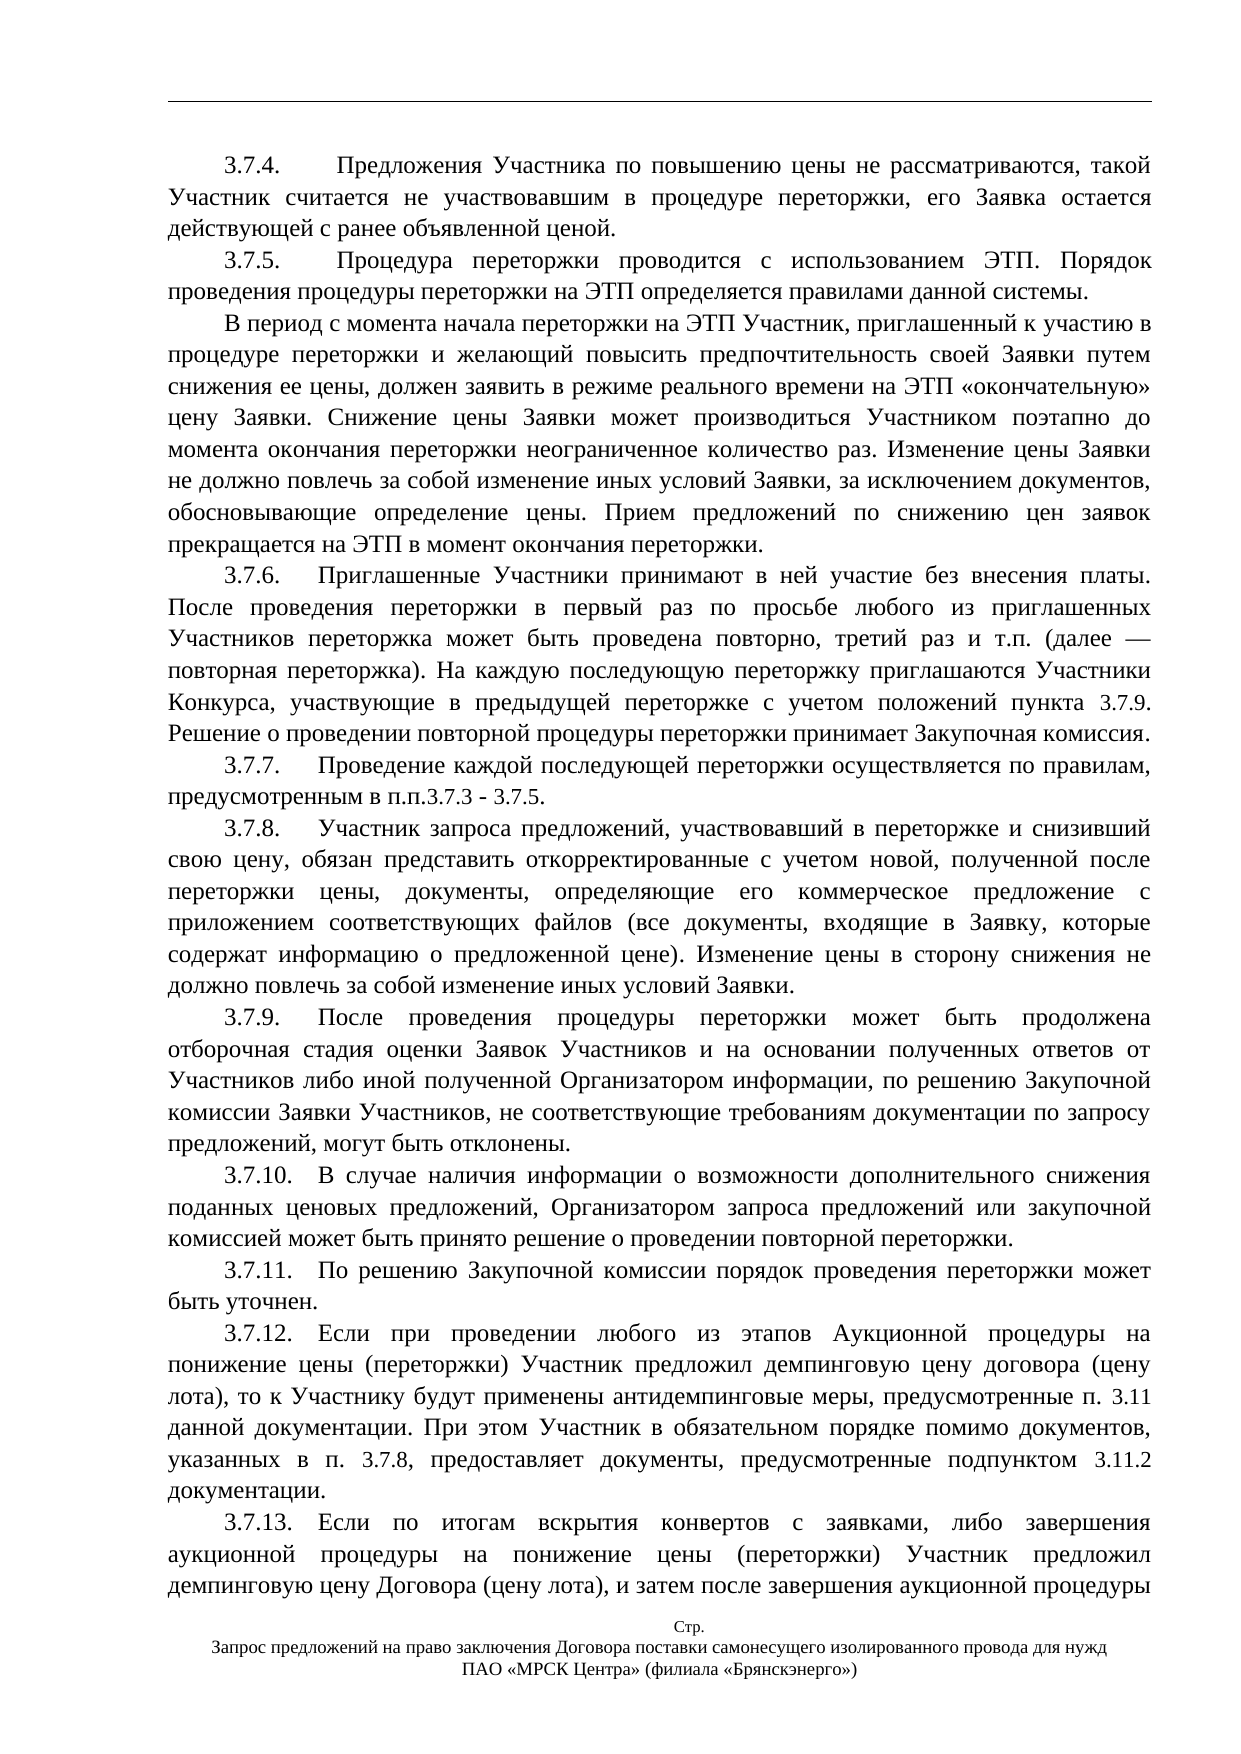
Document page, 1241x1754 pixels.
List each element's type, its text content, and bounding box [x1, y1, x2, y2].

list В случае наличия информации о возможности дополнительного снижения поданных ценовых предложений, Организатором запроса предложений или закупочной комиссией может быть принято решение о проведении повторной переторжки. [168, 1160, 1152, 1252]
list Приглашенные Участники принимают в ней участие без внесения платы. После проведения переторжки в первый раз по просьбе любого из приглашенных Участников переторжка может быть проведена повторно, третий раз и т.п. (далее — повторная переторжка). На каждую последующую переторжку приглашаются Участники Конкурса, участвующие в предыдущей переторжке с учетом положений пункта 3.7.9. Решение о проведении повторной процедуры переторжки принимает Закупочная комиссия. [168, 560, 1152, 747]
list Участник запроса предложений, участвовавший в переторжке и снизивший свою цену, обязан представить откорректированные с учетом новой, полученной после переторжки цены, документы, определяющие его коммерческое предложение с приложением соответствующих файлов (все документы, входящие в Заявку, которые содержат информацию о предложенной цене). Изменение цены в сторону снижения не должно повлечь за собой изменение иных условий Заявки. [168, 813, 1152, 999]
list Предложения Участника по повышению цены не рассматриваются, такой Участник считается не участвовавшим в процедуре переторжки, его Заявка остается действующей с ранее объявленной ценой. [168, 150, 1152, 242]
list После проведения процедуры переторжки может быть продолжена отборочная стадия оценки Заявок Участников и на основании полученных ответов от Участников либо иной полученной Организатором информации, по решению Закупочной комиссии Заявки Участников, не соответствующие требованиям документации по запросу предложений, могут быть отклонены. [168, 1002, 1152, 1157]
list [168, 1507, 1152, 1599]
list По решению Закупочной комиссии порядок проведения переторжки может быть уточнен. [168, 1255, 1152, 1315]
list Проведение каждой последующей переторжки осуществляется по правилам, предусмотренным в п.п.3.7.3 - 3.7.5. [168, 750, 1152, 810]
text В период с момента начала переторжки на ЭТП Участник, приглашенный к участию в процедуре переторжки и желающий повысить предпочтительность своей Заявки путем снижения ее цены, должен заявить в режиме реального времени на ЭТП «окончательную» цену Заявки. Снижение цены Заявки может производиться Участником поэтапно до момента окончания переторжки неограниченное количество раз. Изменение цены Заявки не должно повлечь за собой изменение иных условий Заявки, за исключением документов, обосновывающие определение цены. Прием предложений по снижению цен заявок прекращается на ЭТП в момент окончания переторжки. [168, 308, 1152, 557]
list Процедура переторжки проводится с использованием ЭТП. Порядок проведения процедуры переторжки на ЭТП определяется правилами данной системы. [168, 245, 1152, 305]
list Если при проведении любого из этапов Аукционной процедуры на понижение цены (переторжки) Участник предложил демпинговую цену договора (цену лота), то к Участнику будут применены антидемпинговые меры, предусмотренные п. 3.11 данной документации. При этом Участник в обязательном порядке помимо документов, указанных в п. 3.7.8, предоставляет документы, предусмотренные подпунктом 3.11.2 документации. [168, 1318, 1152, 1504]
